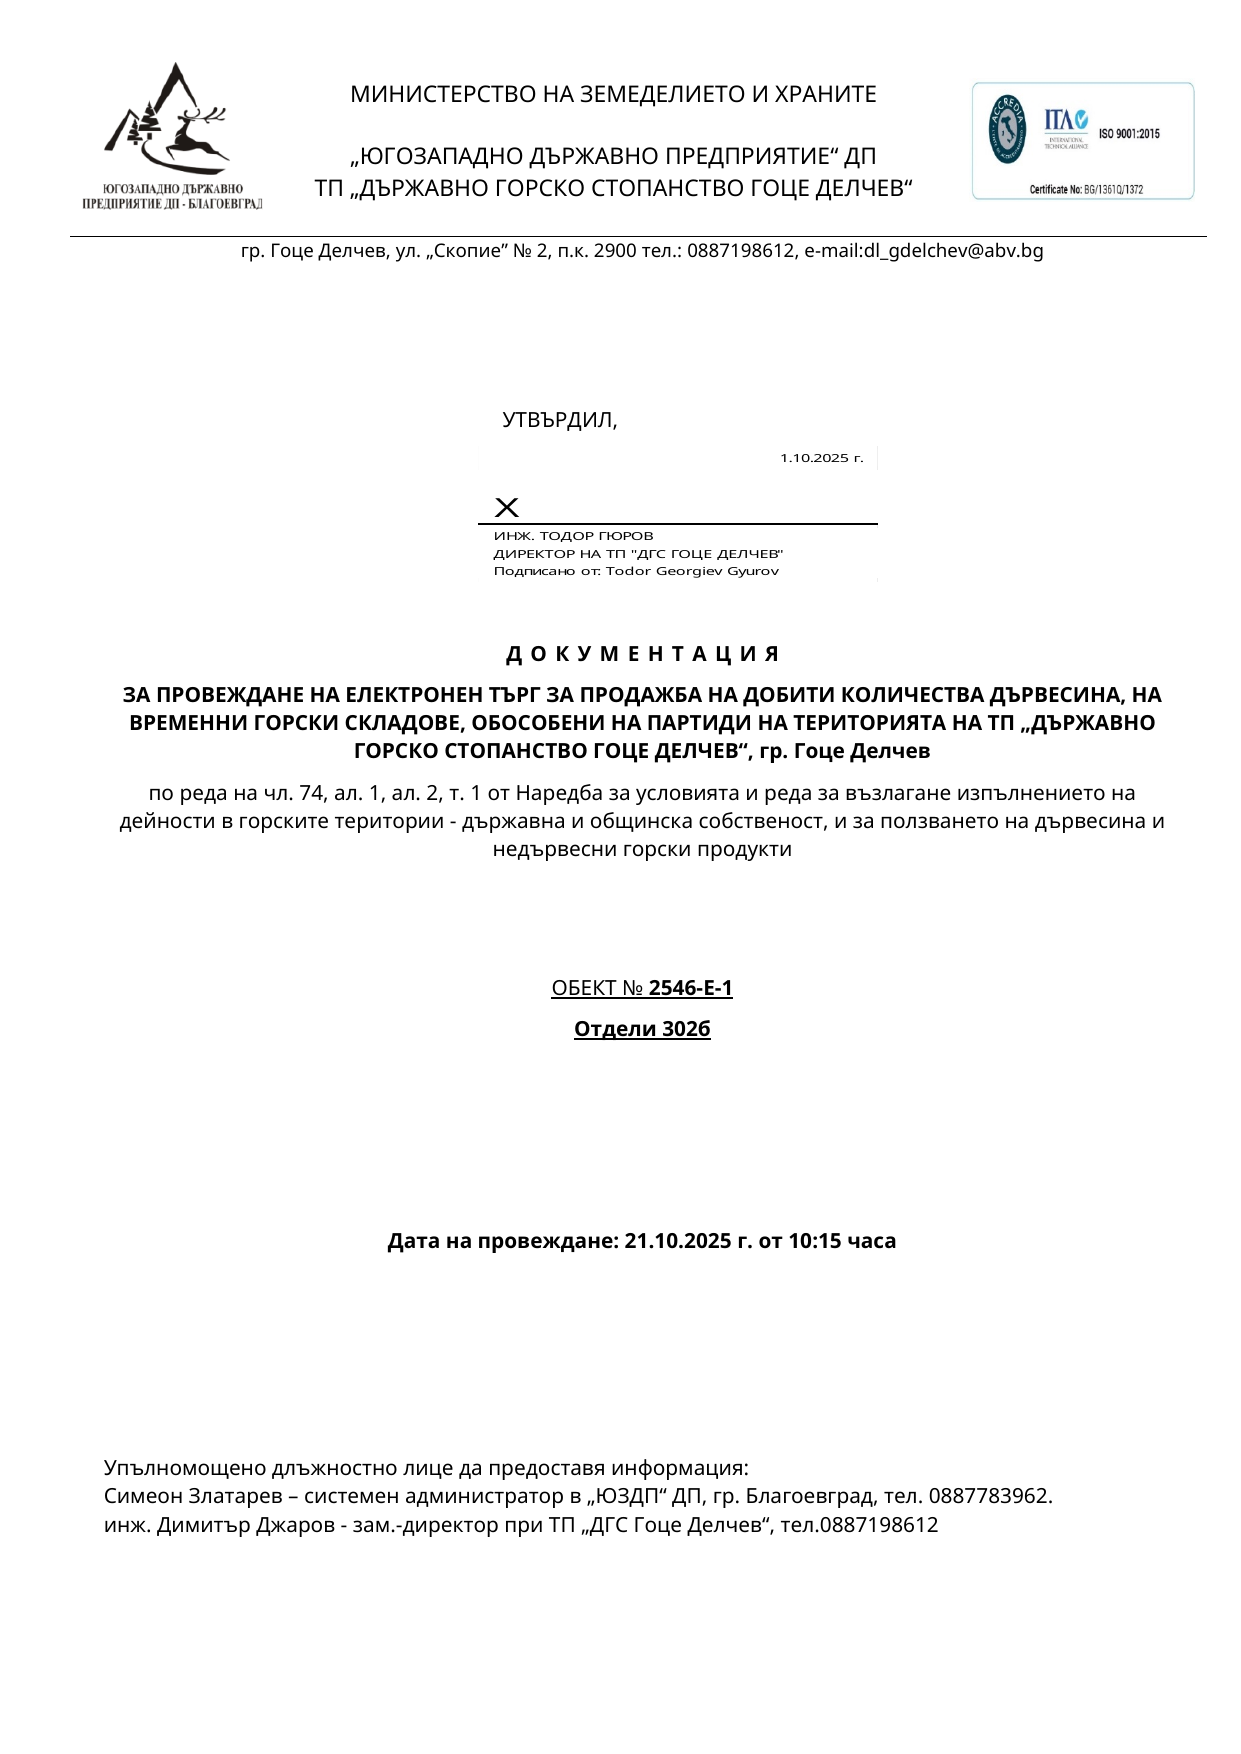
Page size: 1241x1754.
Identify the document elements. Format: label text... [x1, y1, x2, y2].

text Симеон Златарев – системен администратор в „ЮЗДП“ ДП, гр. Благоевград, тел. 0887783962. [103, 1482, 1181, 1510]
text Упълномощено длъжностно лице да предоставя информация: [103, 1453, 1181, 1482]
text УТВЪРДИЛ, [103, 405, 1181, 433]
text по реда на чл. 74, ал. 1, ал. 2, т. 1 от Наредба за условията и реда за възлагане изпълнението на дейности в горските територии - държавна и общинска собственост, и за ползването на дървесина и недървесни горски продукти [103, 778, 1181, 863]
text инж. Димитър Джаров - зам.-директор при ТП „ДГС Гоце Делчев“, тел.0887198612 [103, 1510, 1181, 1538]
text ЗА ПРОВЕЖДАНЕ НА ЕЛЕКТРОНЕН ТЪРГ ЗА ПРОДАЖБА НА ДОБИТИ КОЛИЧЕСТВА ДЪРВЕСИНА, НА ВРЕМЕННИ ГОРСКИ СКЛАДОВЕ, ОБОСОБЕНИ НА ПАРТИДИ НА ТЕРИТОРИЯТА НА ТП „ДЪРЖАВНО ГОРСКО СТОПАНСТВО ГОЦЕ ДЕЛЧЕВ“, гр. Гоце Делчев [103, 680, 1181, 765]
text гр. Гоце Делчев, ул. „Скопие” № 2, п.к. 2900 тел.: 0887198612, e-mail:dl_gdelchev@abv.bg [103, 237, 1181, 263]
text ОБЕКТ № 2546-Е-1 [103, 973, 1181, 1002]
table_header [957, 44, 1207, 236]
table_header [70, 44, 270, 236]
picture [968, 78, 1196, 202]
text Дата на провеждане: 21.10.2025 г. от 10:15 часа [103, 1226, 1181, 1254]
text Отдели 302б [103, 1014, 1181, 1043]
picture [82, 62, 263, 210]
table_header МИНИСТЕРСТВО НА ЗЕМЕДЕЛИЕТО И ХРАНИТЕ „ЮГОЗАПАДНО ДЪРЖАВНО ПРЕДПРИЯТИЕ“ ДП ТП „ДЪРЖАВНО ГОРСКО СТОПАНСТВО ГОЦЕ ДЕЛЧЕВ“ [270, 44, 957, 236]
text ДОКУМЕНТАЦИЯ [103, 639, 1181, 667]
